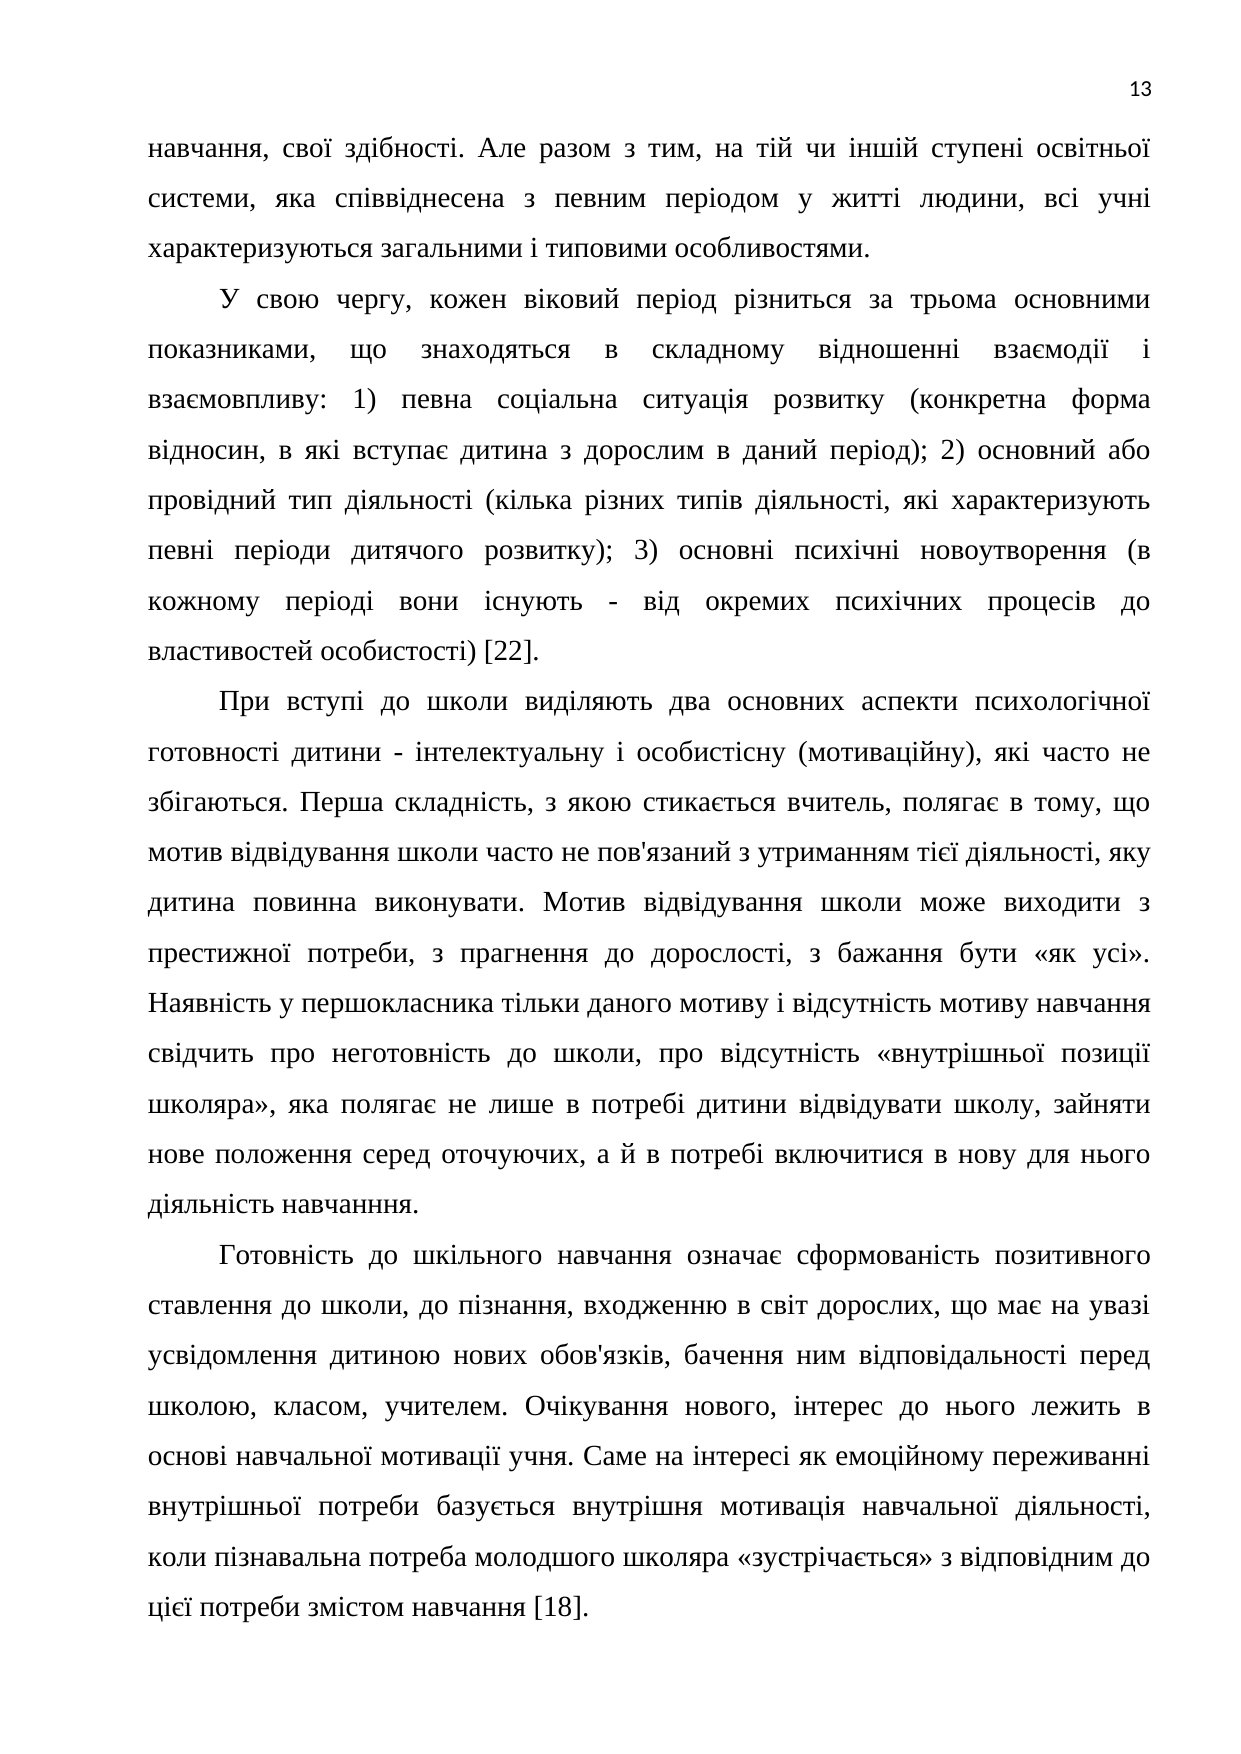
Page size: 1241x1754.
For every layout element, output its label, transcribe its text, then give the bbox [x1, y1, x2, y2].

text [148, 130, 1152, 264]
text При вступі до школи виділяють два основних аспекти психологічної готовності дитини - інтелектуальну і особистісну (мотиваційну), які часто не збігаються. Перша складність, з якою стикається вчитель, полягає в тому, що мотив відвідування школи часто не пов'язаний з утриманням тієї діяльності, яку дитина повинна виконувати. Мотив відвідування школи може виходити з престижної потреби, з прагнення до дорослості, з бажання бути «як усі». Наявність у першокласника тільки даного мотиву і відсутність мотиву навчання свідчить про неготовність до школи, про відсутність «внутрішньої позиції школяра», яка полягає не лише в потребі дитини відвідувати школу, зайняти нове положення серед оточуючих, а й в потребі включитися в нову для нього діяльність навчанння. [148, 683, 1152, 1220]
text У свою чергу, кожен віковий період різниться за трьома основними показниками, що знаходяться в складному відношенні взаємодії і взаємовпливу: 1) певна соціальна ситуація розвитку (конкретна форма відносин, в які вступає дитина з дорослим в даний період); 2) основний або провідний тип діяльності (кілька різних типів діяльності, які характеризують певні періоди дитячого розвитку); 3) основні психічні новоутворення (в кожному періоді вони існують - від окремих психічних процесів до властивостей особистості) [22]. [148, 281, 1152, 667]
text Готовність до шкільного навчання означає сформованість позитивного ставлення до школи, до пізнання, входженню в світ дорослих, що має на увазі усвідомлення дитиною нових обов'язків, бачення ним відповідальності перед школою, класом, учителем. Очікування нового, інтерес до нього лежить в основі навчальної мотивації учня. Саме на інтересі як емоційному переживанні внутрішньої потреби базується внутрішня мотивація навчальної діяльності, коли пізнавальна потреба молодшого школяра «зустрічається» з відповідним до цієї потреби змістом навчання [18]. [148, 1237, 1152, 1622]
